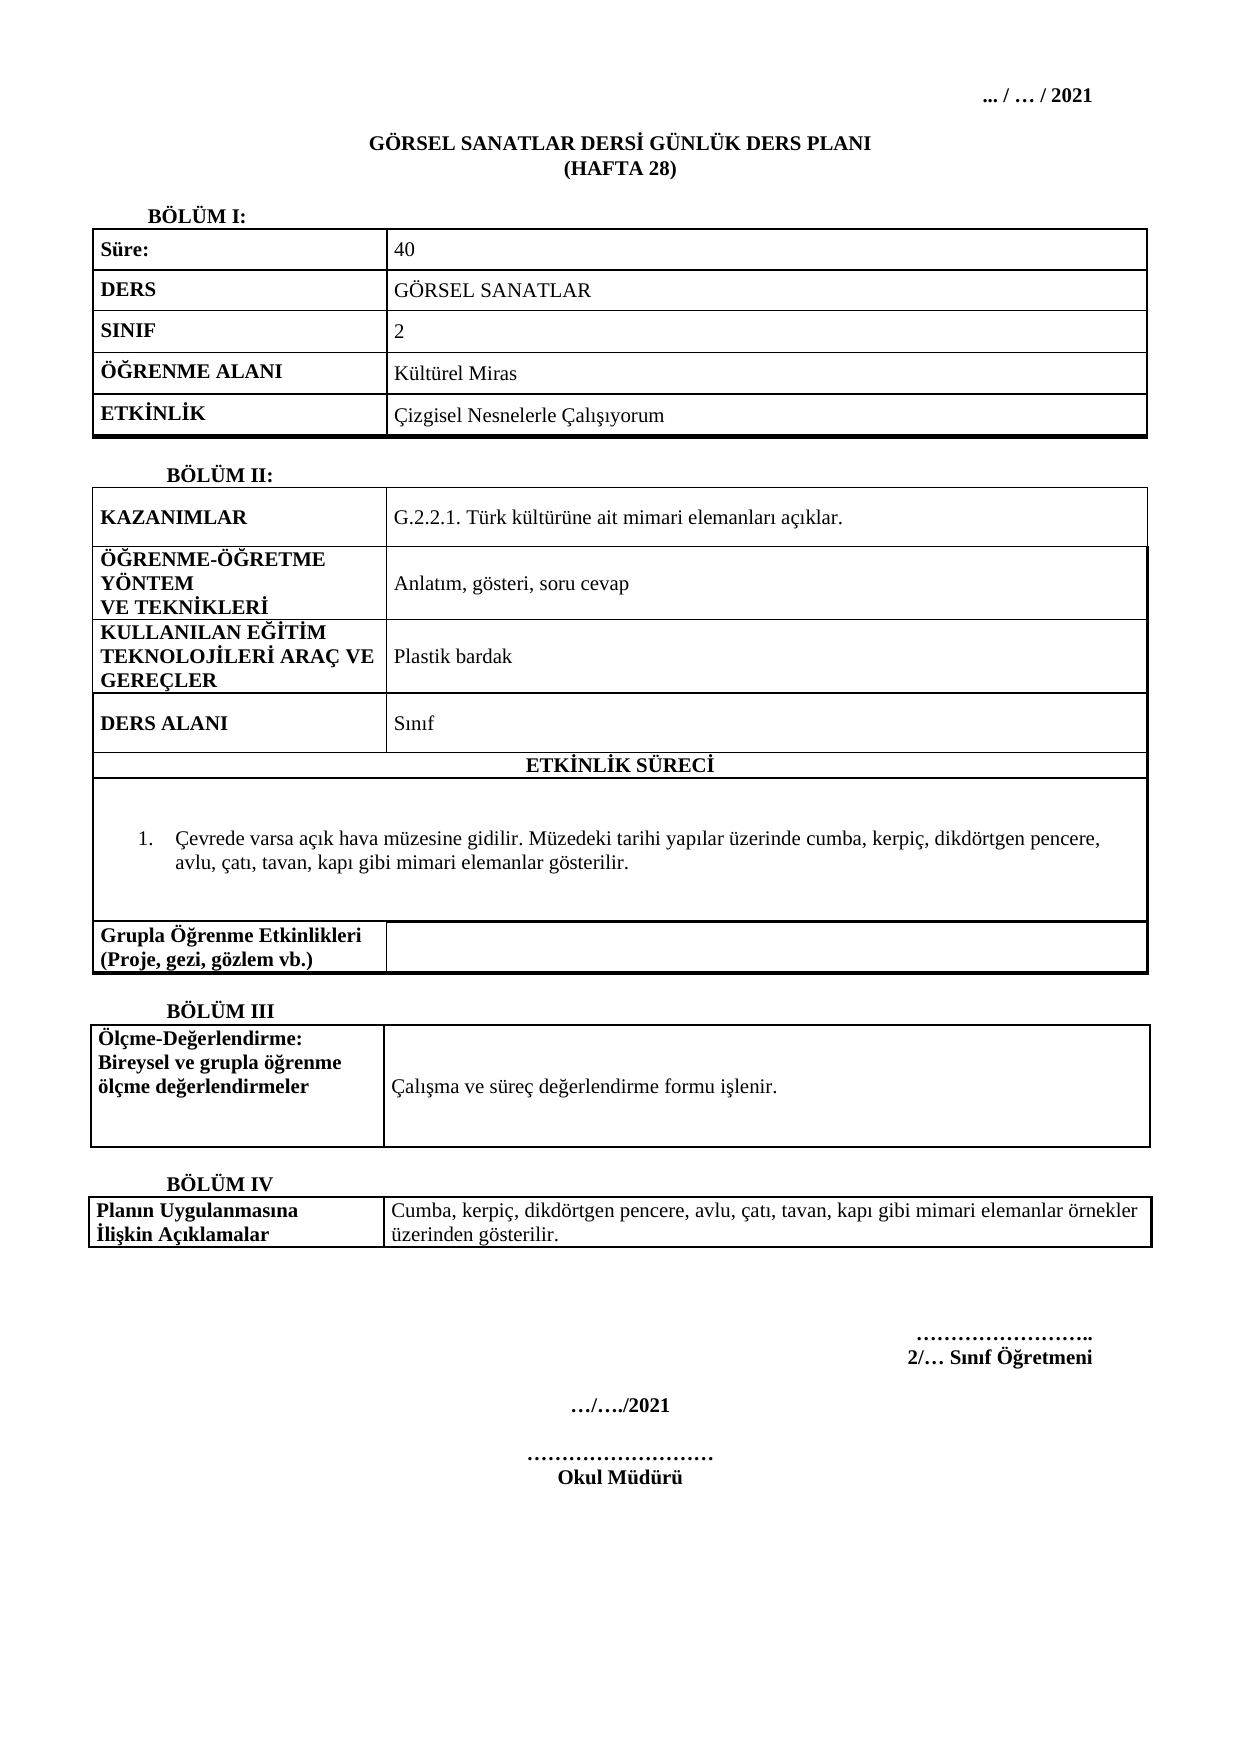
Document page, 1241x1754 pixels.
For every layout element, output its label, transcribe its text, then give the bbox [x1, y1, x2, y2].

text ... / … / 2021 [148, 83, 1093, 107]
table_header G.2.2.1. Türk kültürüne ait mimari elemanları açıklar. [387, 488, 1147, 546]
table_header Süre: [94, 230, 386, 269]
table_cell SINIF [94, 311, 386, 352]
subtitle BÖLÜM IV [148, 1172, 1093, 1196]
text …/…./2021 [148, 1393, 1093, 1417]
table_header Cumba, kerpiç, dikdörtgen pencere, avlu, çatı, tavan, kapı gibi mimari elemanlar örnekler üzerinden gösterilir. [385, 1198, 1150, 1246]
text BÖLÜM II: [148, 463, 1093, 487]
table_cell ÖĞRENME ALANI [94, 353, 386, 393]
table_cell Sınıf [387, 694, 1146, 752]
text Okul Müdürü [148, 1465, 1093, 1489]
table_cell GÖRSEL SANATLAR [388, 271, 1146, 310]
table_cell 2 [388, 311, 1146, 352]
text BÖLÜM I: [148, 203, 1093, 228]
table_cell Kültürel Miras [388, 353, 1146, 393]
table_cell Çizgisel Nesnelerle Çalışıyorum [388, 395, 1146, 434]
table_cell DERS ALANI [94, 694, 386, 752]
table_cell DERS [94, 271, 386, 310]
table_cell ETKİNLİK SÜRECİ [94, 753, 1146, 777]
table_cell Çevrede varsa açık hava müzesine gidilir. Müzedeki tarihi yapılar üzerinde cumba, kerpiç, dikdörtgen pencere, avlu, çatı, tavan, kapı gibi mimari elemanlar gösterilir. [94, 779, 1146, 920]
table_header Çalışma ve süreç değerlendirme formu işlenir. [385, 1026, 1149, 1146]
table_header Ölçme-Değerlendirme: Bireysel ve grupla öğrenme ölçme değerlendirmeler [92, 1026, 383, 1146]
text …………………….. [148, 1321, 1093, 1344]
table_header Planın Uygulanmasına İlişkin Açıklamalar [90, 1198, 383, 1246]
table_cell ETKİNLİK [94, 395, 386, 434]
text ……………………… [148, 1441, 1093, 1465]
text 2/… Sınıf Öğretmeni [148, 1344, 1093, 1369]
table_header 40 [388, 230, 1146, 269]
text (HAFTA 28) [148, 155, 1093, 179]
subtitle BÖLÜM III [148, 999, 1093, 1023]
table_header KAZANIMLAR [93, 488, 386, 546]
table_cell KULLANILAN EĞİTİM TEKNOLOJİLERİ ARAÇ VE GEREÇLER [93, 620, 386, 692]
table_cell Grupla Öğrenme Etkinlikleri (Proje, gezi, gözlem vb.) [94, 922, 386, 971]
table_cell ÖĞRENME-ÖĞRETME YÖNTEM VE TEKNİKLERİ [93, 547, 386, 619]
table_cell Plastik bardak [387, 620, 1146, 692]
table_cell Anlatım, gösteri, soru cevap [387, 547, 1146, 619]
text GÖRSEL SANATLAR DERSİ GÜNLÜK DERS PLANI [148, 131, 1093, 155]
table_cell [387, 923, 1146, 971]
